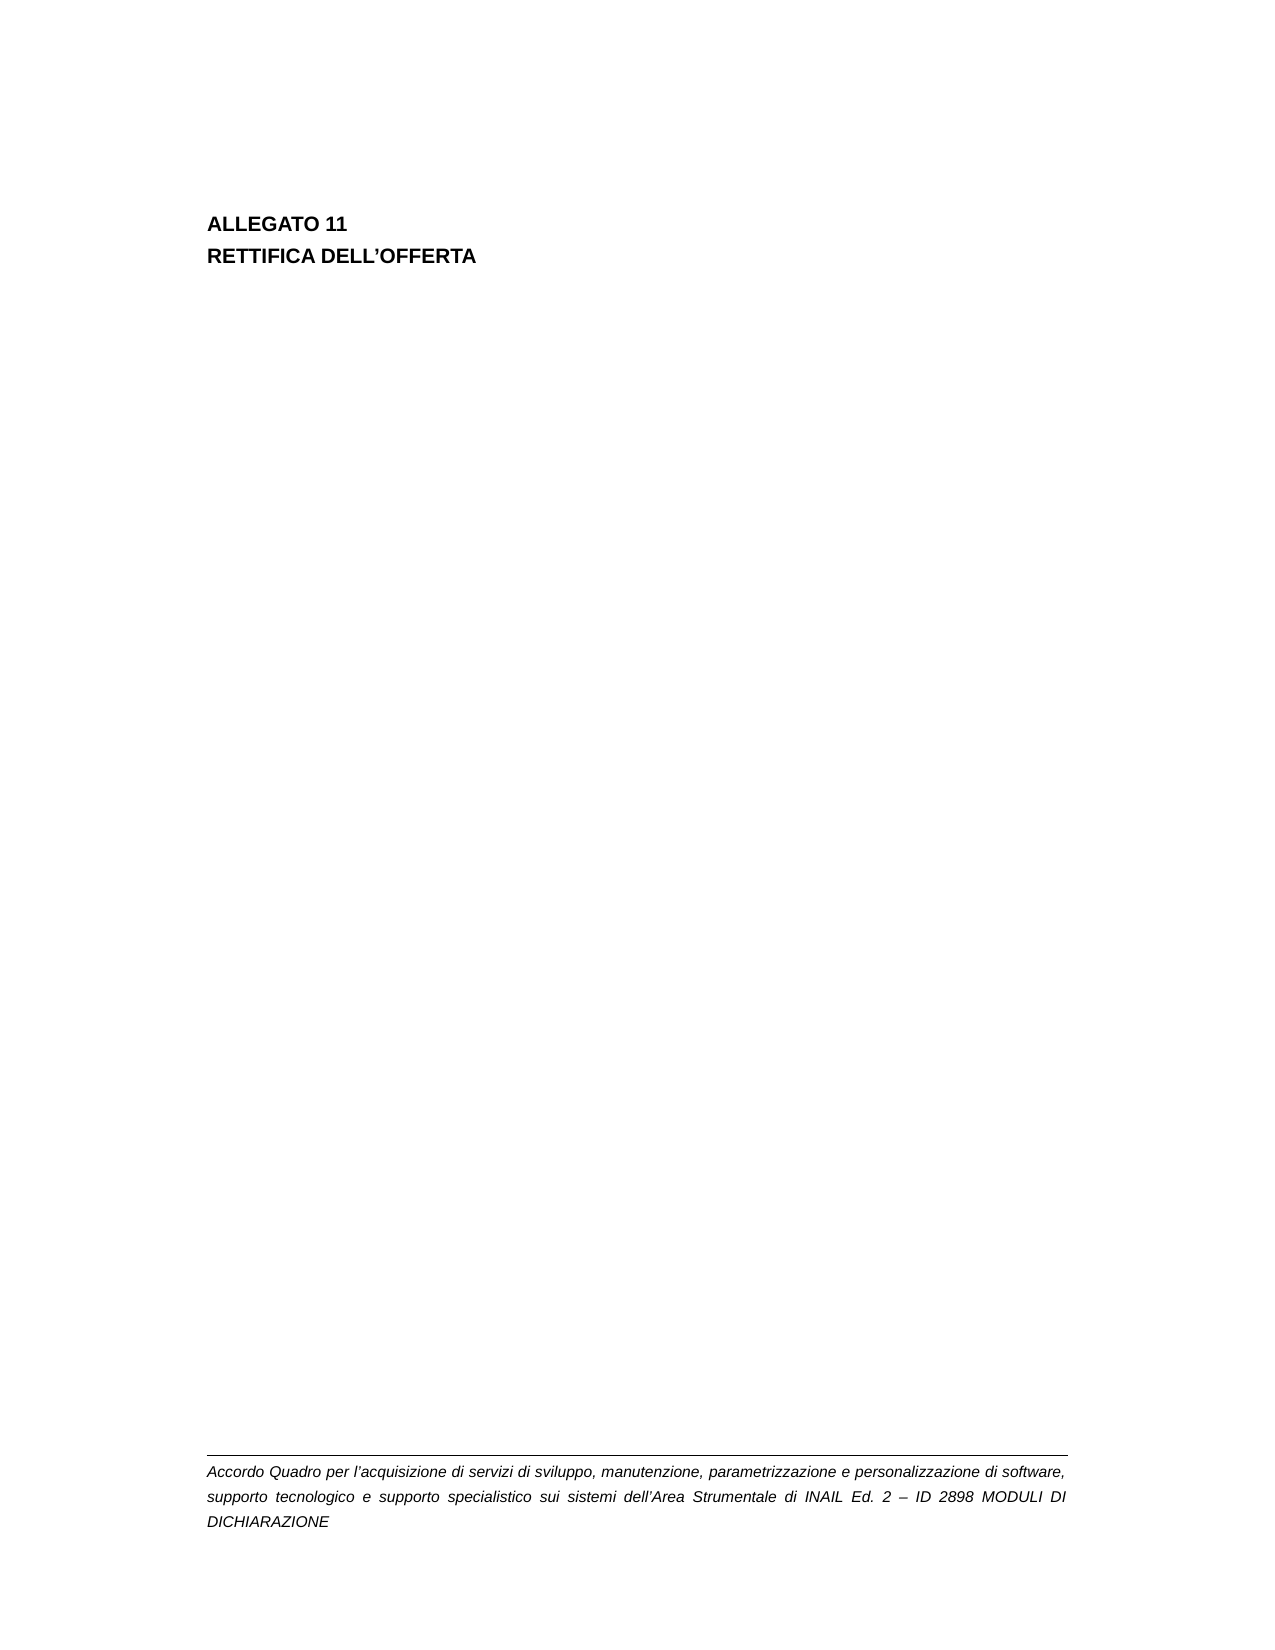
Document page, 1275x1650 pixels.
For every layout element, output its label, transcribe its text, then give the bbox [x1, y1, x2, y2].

text RETTIFICA DELL’OFFERTA [207, 238, 1068, 269]
text ALLEGATO 11 [207, 207, 1068, 238]
